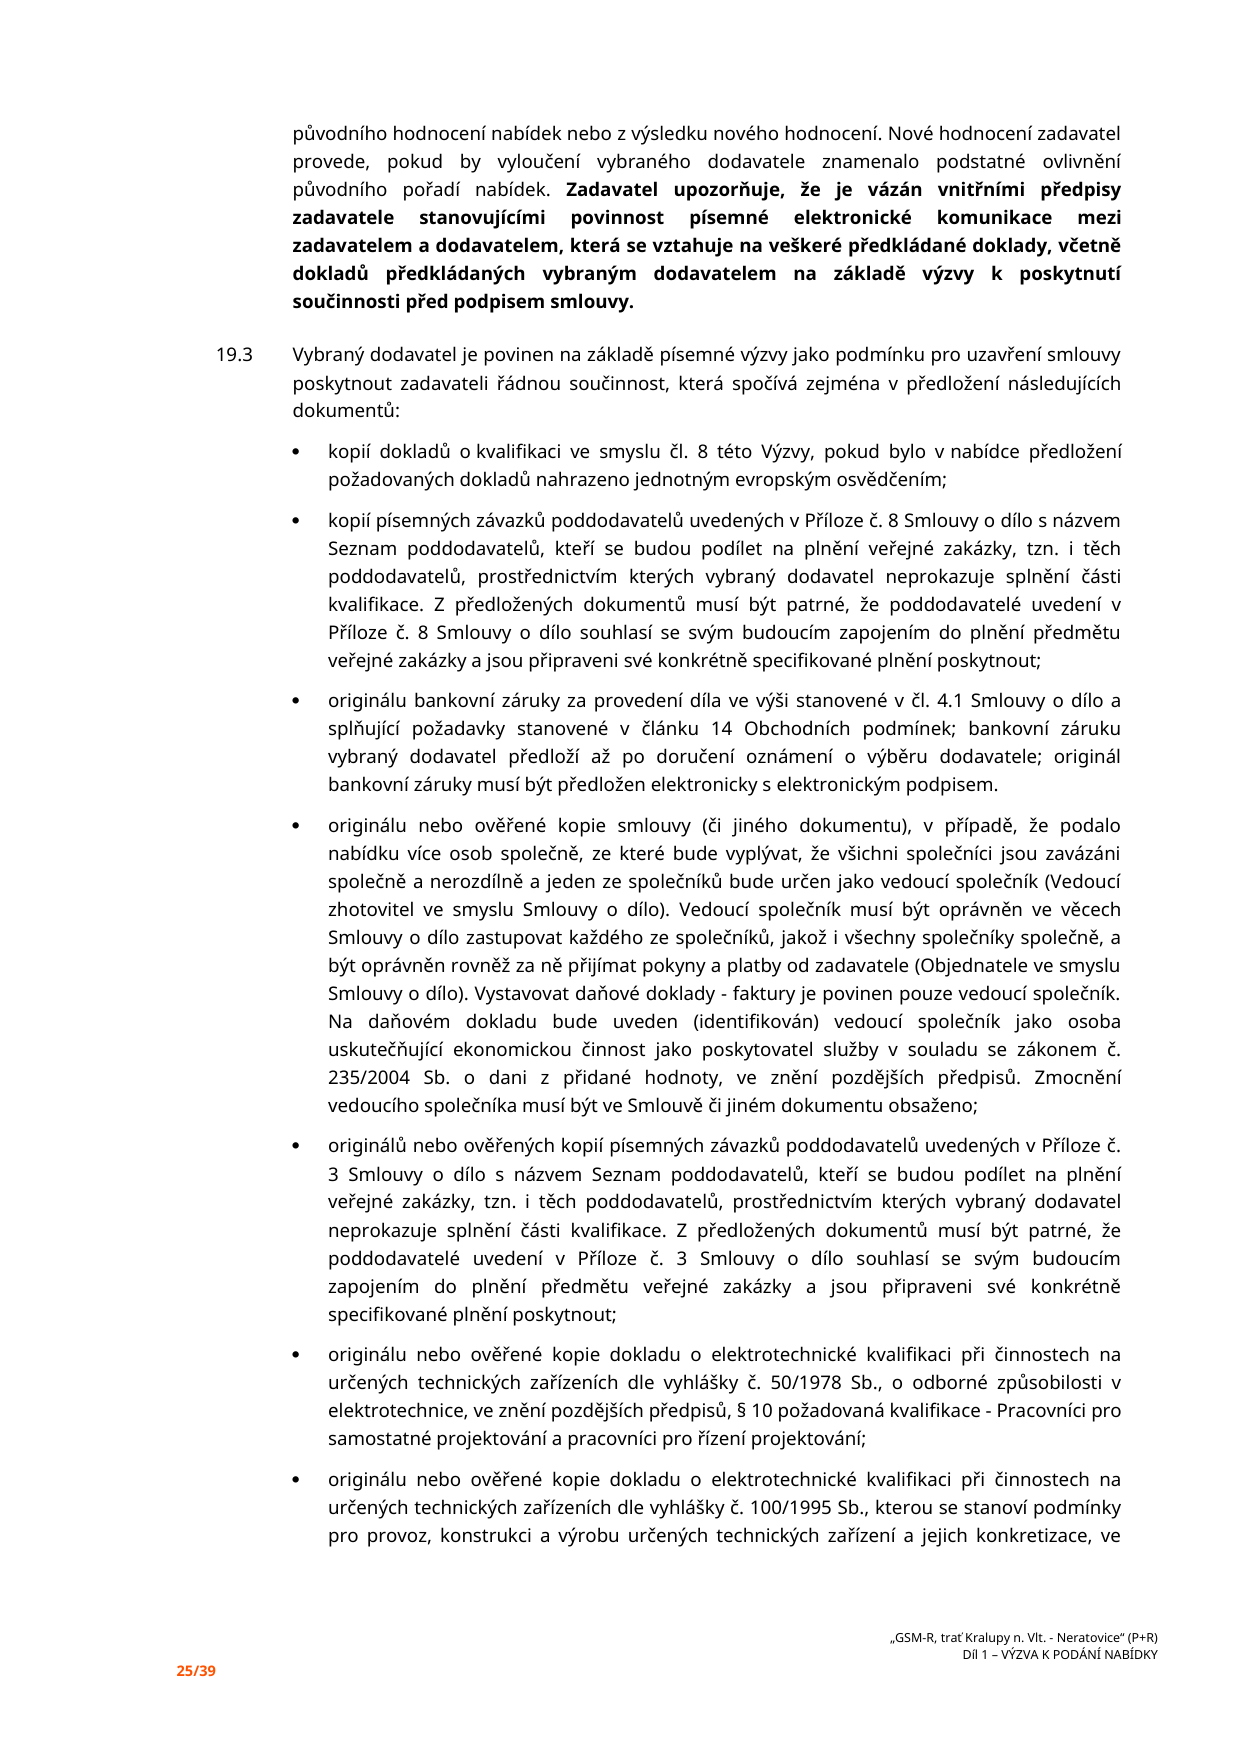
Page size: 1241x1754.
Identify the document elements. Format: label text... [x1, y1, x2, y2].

list kopií písemných závazků poddodavatelů uvedených v Příloze č. 8 Smlouvy o dílo s názvem Seznam poddodavatelů, kteří se budou podílet na plnění veřejné zakázky, tzn. i těch poddodavatelů, prostřednictvím kterých vybraný dodavatel neprokazuje splnění části kvalifikace. Z předložených dokumentů musí být patrné, že poddodavatelé uvedení v Příloze č. 8 Smlouvy o dílo souhlasí se svým budoucím zapojením do plnění předmětu veřejné zakázky a jsou připraveni své konkrétně specifikované plnění poskytnout; [292, 507, 1122, 672]
list originálů nebo ověřených kopií písemných závazků poddodavatelů uvedených v Příloze č. 3 Smlouvy o dílo s názvem Seznam poddodavatelů, kteří se budou podílet na plnění veřejné zakázky, tzn. i těch poddodavatelů, prostřednictvím kterých vybraný dodavatel neprokazuje splnění části kvalifikace. Z předložených dokumentů musí být patrné, že poddodavatelé uvedení v Příloze č. 3 Smlouvy o dílo souhlasí se svým budoucím zapojením do plnění předmětu veřejné zakázky a jsou připraveni své konkrétně specifikované plnění poskytnout; [292, 1133, 1122, 1326]
list originálu nebo ověřené kopie dokladu o elektrotechnické kvalifikaci při činnostech na určených technických zařízeních dle vyhlášky č. 50/1978 Sb., o odborné způsobilosti v elektrotechnice, ve znění pozdějších předpisů, § 10 požadovaná kvalifikace - Pracovníci pro samostatné projektování a pracovníci pro řízení projektování; [292, 1341, 1122, 1451]
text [216, 121, 1122, 314]
text Vybraný dodavatel je povinen na základě písemné výzvy jako podmínku pro uzavření smlouvy poskytnout zadavateli řádnou součinnost, která spočívá zejména v předložení následujících dokumentů: [216, 342, 1122, 423]
list originálu nebo ověřené kopie smlouvy (či jiného dokumentu), v případě, že podalo nabídku více osob společně, ze které bude vyplývat, že všichni společníci jsou zavázáni společně a nerozdílně a jeden ze společníků bude určen jako vedoucí společník (Vedoucí zhotovitel ve smyslu Smlouvy o dílo). Vedoucí společník musí být oprávněn ve věcech Smlouvy o dílo zastupovat každého ze společníků, jakož i všechny společníky společně, a být oprávněn rovněž za ně přijímat pokyny a platby od zadavatele (Objednatele ve smyslu Smlouvy o dílo). Vystavovat daňové doklady - faktury je povinen pouze vedoucí společník. Na daňovém dokladu bude uveden (identifikován) vedoucí společník jako osoba uskutečňující ekonomickou činnost jako poskytovatel služby v souladu se zákonem č. 235/2004 Sb. o dani z přidané hodnoty, ve znění pozdějších předpisů. Zmocnění vedoucího společníka musí být ve Smlouvě či jiném dokumentu obsaženo; [292, 812, 1122, 1118]
list originálu bankovní záruky za provedení díla ve výši stanovené v čl. 4.1 Smlouvy o dílo a splňující požadavky stanovené v článku 14 Obchodních podmínek; bankovní záruku vybraný dodavatel předloží až po doručení oznámení o výběru dodavatele; originál bankovní záruky musí být předložen elektronicky s elektronickým podpisem. [292, 687, 1122, 797]
list kopií dokladů o kvalifikaci ve smyslu čl. 8 této Výzvy, pokud bylo v nabídce předložení požadovaných dokladů nahrazeno jednotným evropským osvědčením; [292, 438, 1122, 492]
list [292, 1466, 1122, 1548]
